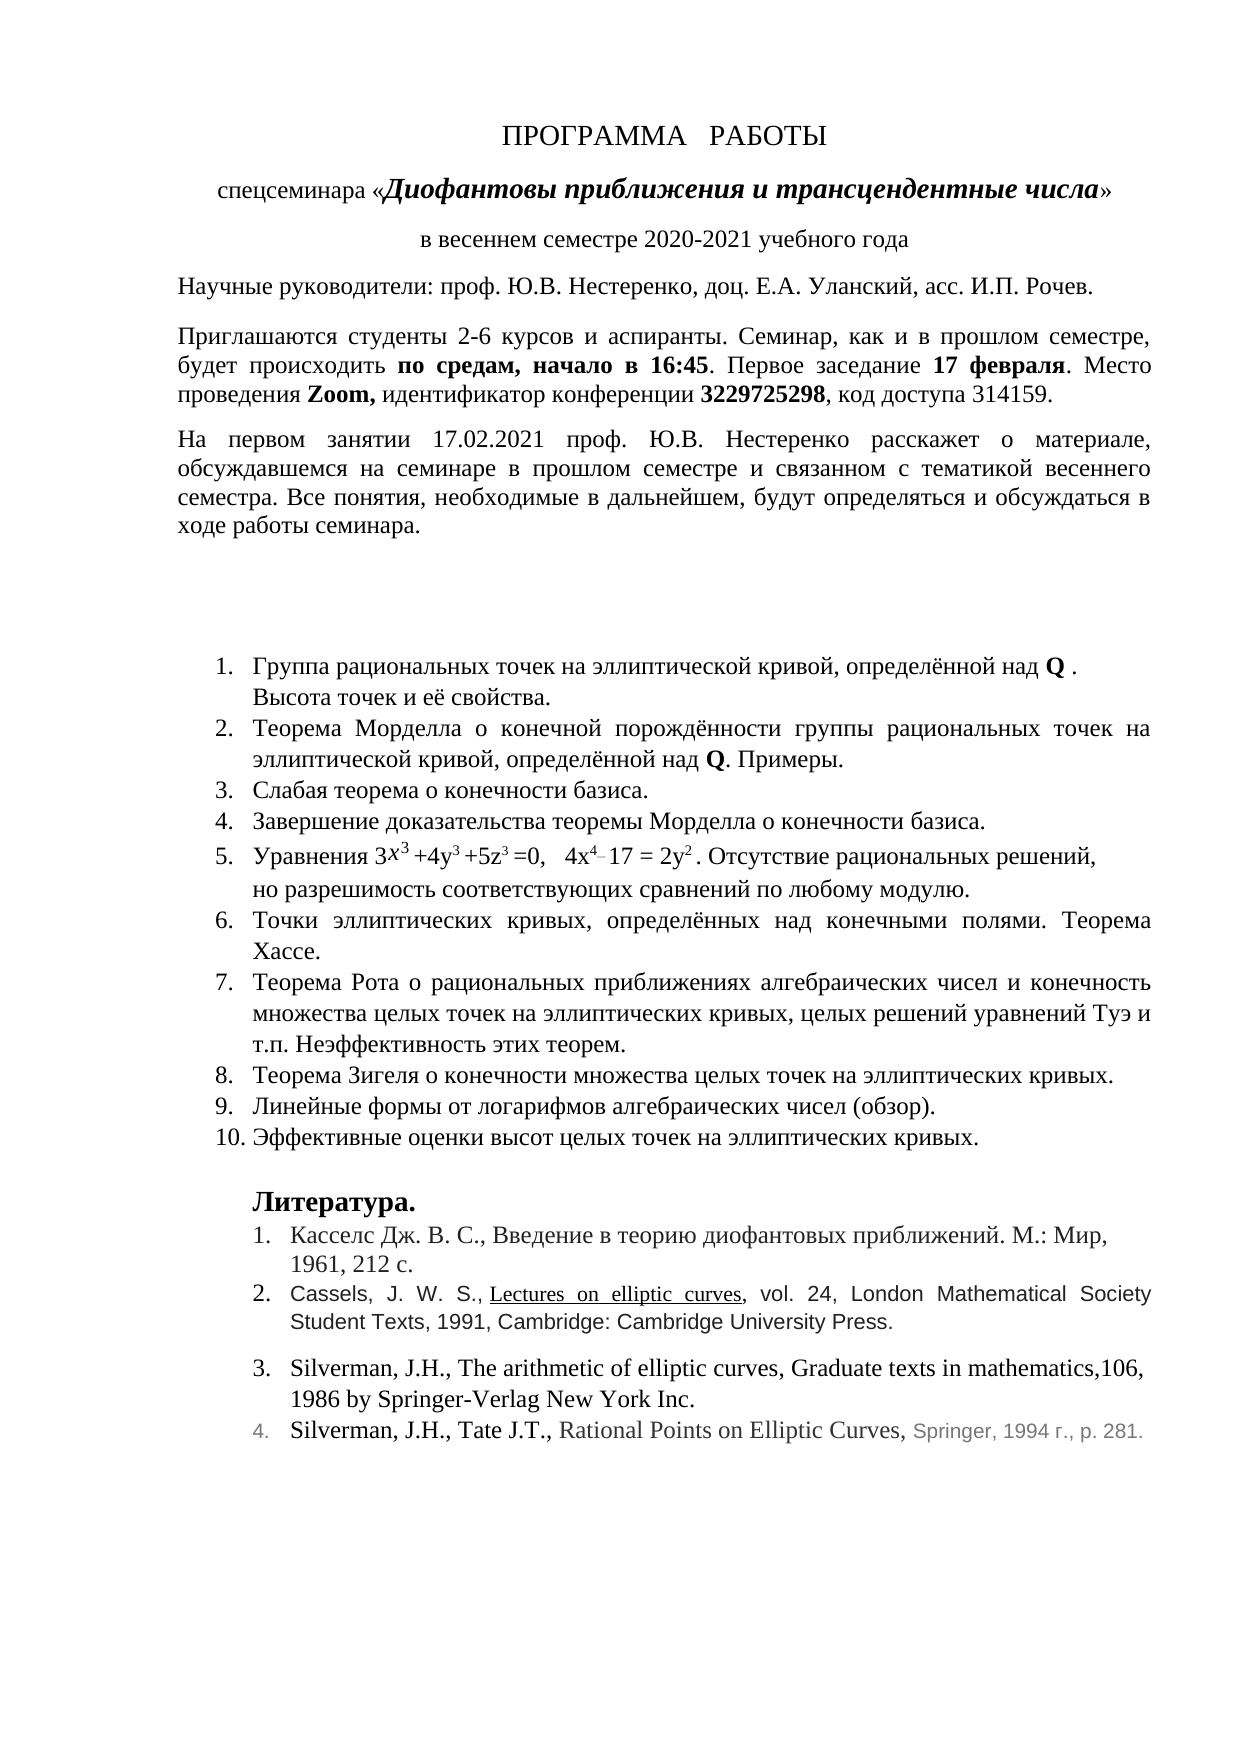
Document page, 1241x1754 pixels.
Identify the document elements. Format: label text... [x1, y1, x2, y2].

list Silverman, J.H., Tate J.T., Rational Points on Elliptic Curves, Springer, 1994 г., p. 281. [252, 1415, 1152, 1443]
list Эффективные оценки высот целых точек на эллиптических кривых. [215, 1122, 1152, 1151]
text ПРОГРАММА РАБОТЫ [177, 118, 1152, 152]
list Линейные формы от логарифмов алгебраических чисел (обзор). [215, 1091, 1152, 1120]
text Приглашаются студенты 2-6 курсов и аспиранты. Семинар, как и в прошлом семестре, будет происходить по средам, начало в 16:45. Первое заседание 17 февраля. Место проведения Zoom, идентификатор конференции 3229725298, код доступа 314159. [177, 321, 1152, 407]
list Слабая теорема о конечности базиса. [215, 775, 1152, 804]
list но разрешимость соответствующих сравнений по любому модулю. [252, 874, 1152, 903]
list Группа рациональных точек на эллиптической кривой, определённой над Q . [215, 651, 1152, 680]
list Высота точек и её свойства. [252, 682, 1152, 711]
list Cassels, J. W. S., Lectures on elliptic curves, vol. 24, London Mathematical Society Student Texts, 1991, Cambridge: Cambridge University Press. [252, 1278, 1152, 1334]
list Касселс Дж. В. С., Введение в теорию диофантовых приближений. М.: Мир, 1961, 212 с. [252, 1221, 1152, 1278]
list Уравнения 33 +4y3 +5z3 =0, 4x4— 17 = 2y2 . Отсутствие рациональных решений, [215, 837, 1152, 871]
list 1986 by Springer-Verlag New York Inc. [290, 1384, 1152, 1412]
text Научные руководители: проф. Ю.В. Нестеренко, доц. Е.А. Уланский, асс. И.П. Рочев. [177, 271, 1152, 300]
list Завершение доказательства теоремы Морделла о конечности базиса. [215, 806, 1152, 835]
text в весеннем семестре 2020-2021 учебного года [177, 224, 1152, 252]
list Теорема Зигеля о конечности множества целых точек на эллиптических кривых. [215, 1060, 1152, 1089]
list Литература. [252, 1184, 1152, 1218]
list Теорема Морделла о конечной порождённости группы рациональных точек на эллиптической кривой, определённой над Q. Примеры. [215, 713, 1152, 773]
list Точки эллиптических кривых, определённых над конечными полями. Теорема Хассе. [215, 905, 1152, 965]
list Silverman, J.H., The arithmetic of elliptic curves, Graduate texts in mathematics,106, [252, 1353, 1152, 1381]
text спецсеминара «Диофантовы приближения и трансцендентные числа» [177, 171, 1152, 204]
text На первом занятии 17.02.2021 проф. Ю.В. Нестеренко расскажет о материале, обсуждавшемся на семинаре в прошлом семестре и связанном с тематикой весеннего семестра. Все понятия, необходимые в дальнейшем, будут определяться и обсуждаться в ходе работы семинара. [177, 424, 1152, 539]
list Теорема Рота о рациональных приближениях алгебраических чисел и конечность множества целых точек на эллиптических кривых, целых решений уравнений Туэ и т.п. Неэффективность этих теорем. [215, 967, 1152, 1058]
